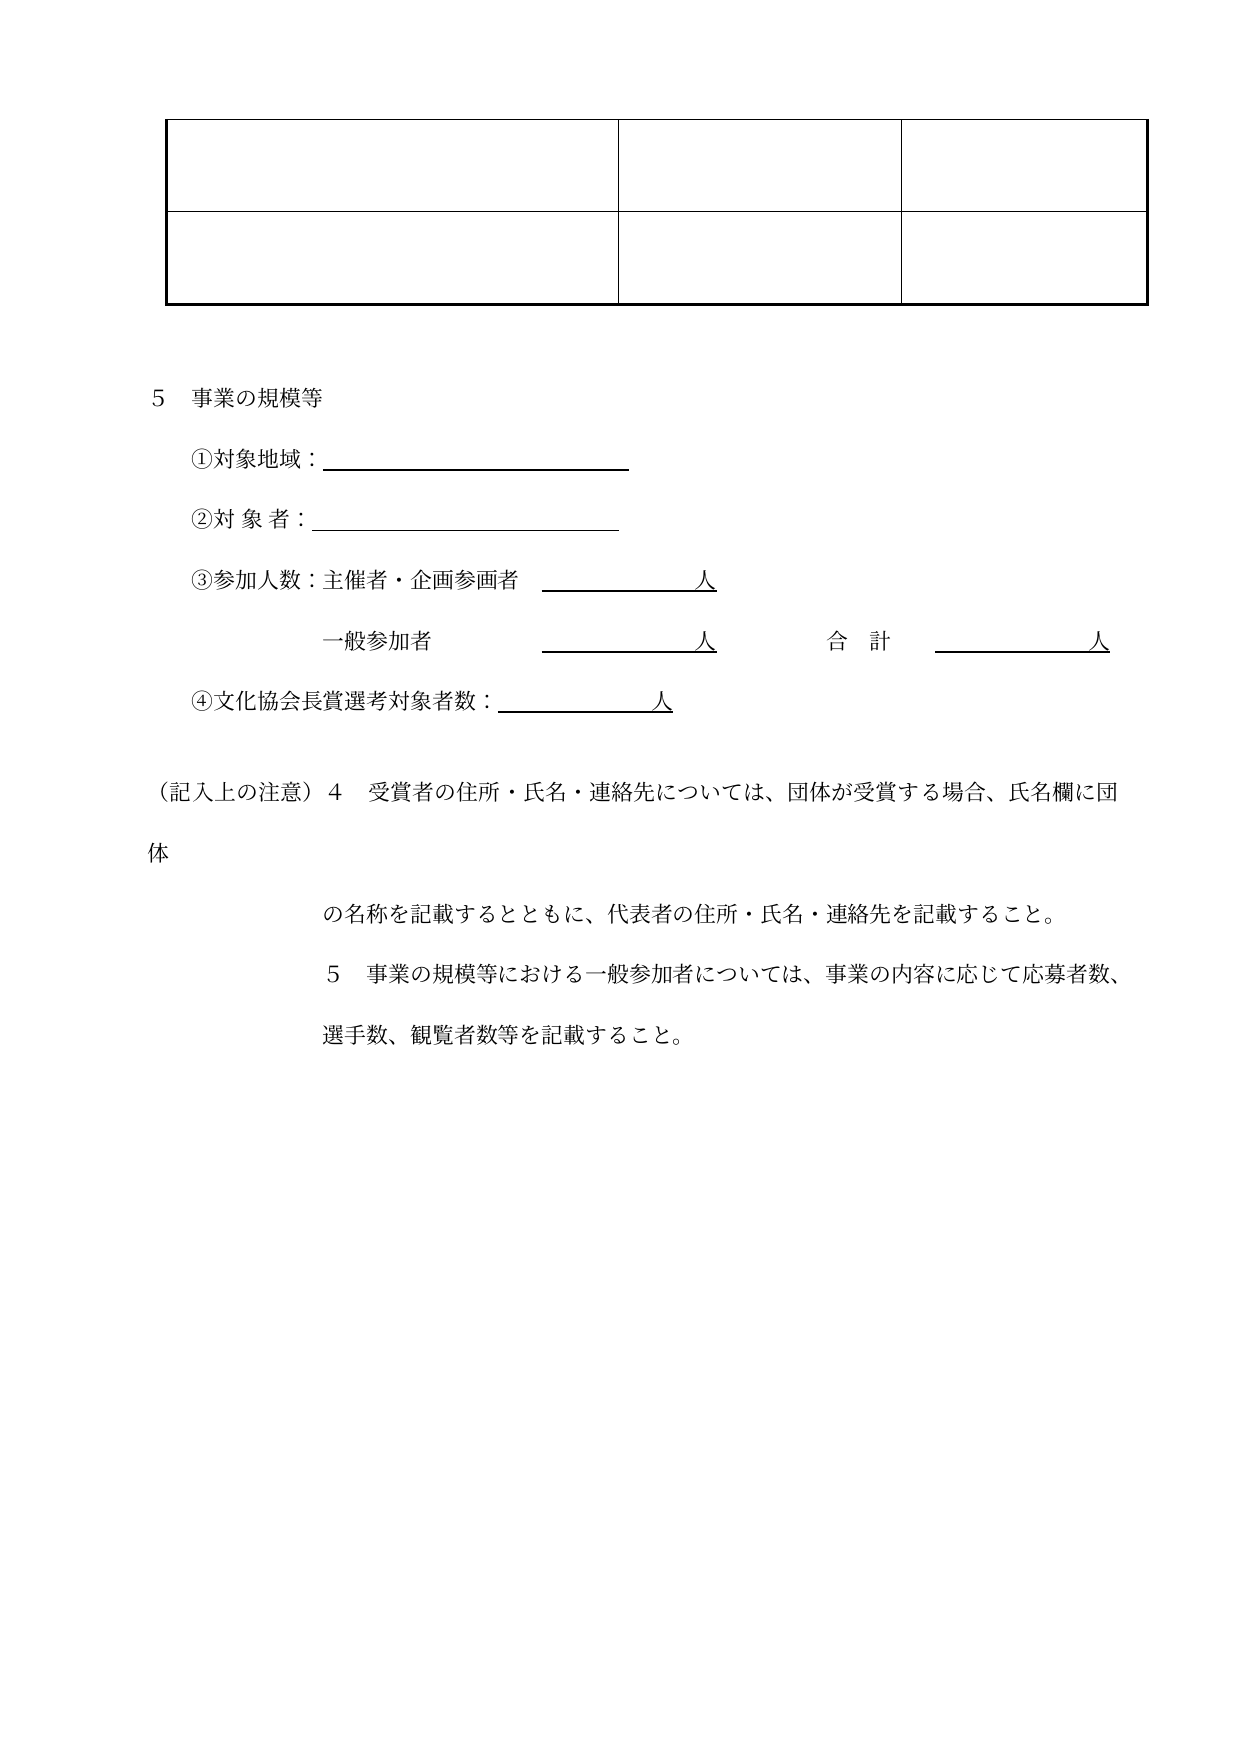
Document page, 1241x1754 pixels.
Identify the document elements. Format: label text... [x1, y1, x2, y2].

text の名称を記載するとともに、代表者の住所・氏名・連絡先を記載すること。 [148, 882, 1122, 943]
table_cell [619, 120, 901, 211]
text ④文化協会長賞選考対象者数： 人 [148, 670, 1122, 731]
text 選手数、観覧者数等を記載すること。 [148, 1003, 1122, 1064]
table_cell [902, 212, 1146, 303]
table_cell [168, 120, 618, 211]
text ②対 象 者： [148, 488, 1122, 549]
text ５ 事業の規模等 [148, 367, 1122, 427]
table_cell [619, 212, 901, 303]
text ①対象地域： [148, 427, 1122, 488]
text ５ 事業の規模等における一般参加者については、事業の内容に応じて応募者数、 [148, 943, 1122, 1003]
text （記入上の注意）４ 受賞者の住所・氏名・連絡先については、団体が受賞する場合、氏名欄に団体 [148, 761, 1122, 882]
text ③参加人数：主催者・企画参画者 人 [148, 549, 1122, 609]
table_cell [902, 120, 1146, 211]
text 一般参加者 人 合 計 人 [148, 609, 1122, 670]
table_cell [168, 212, 618, 303]
